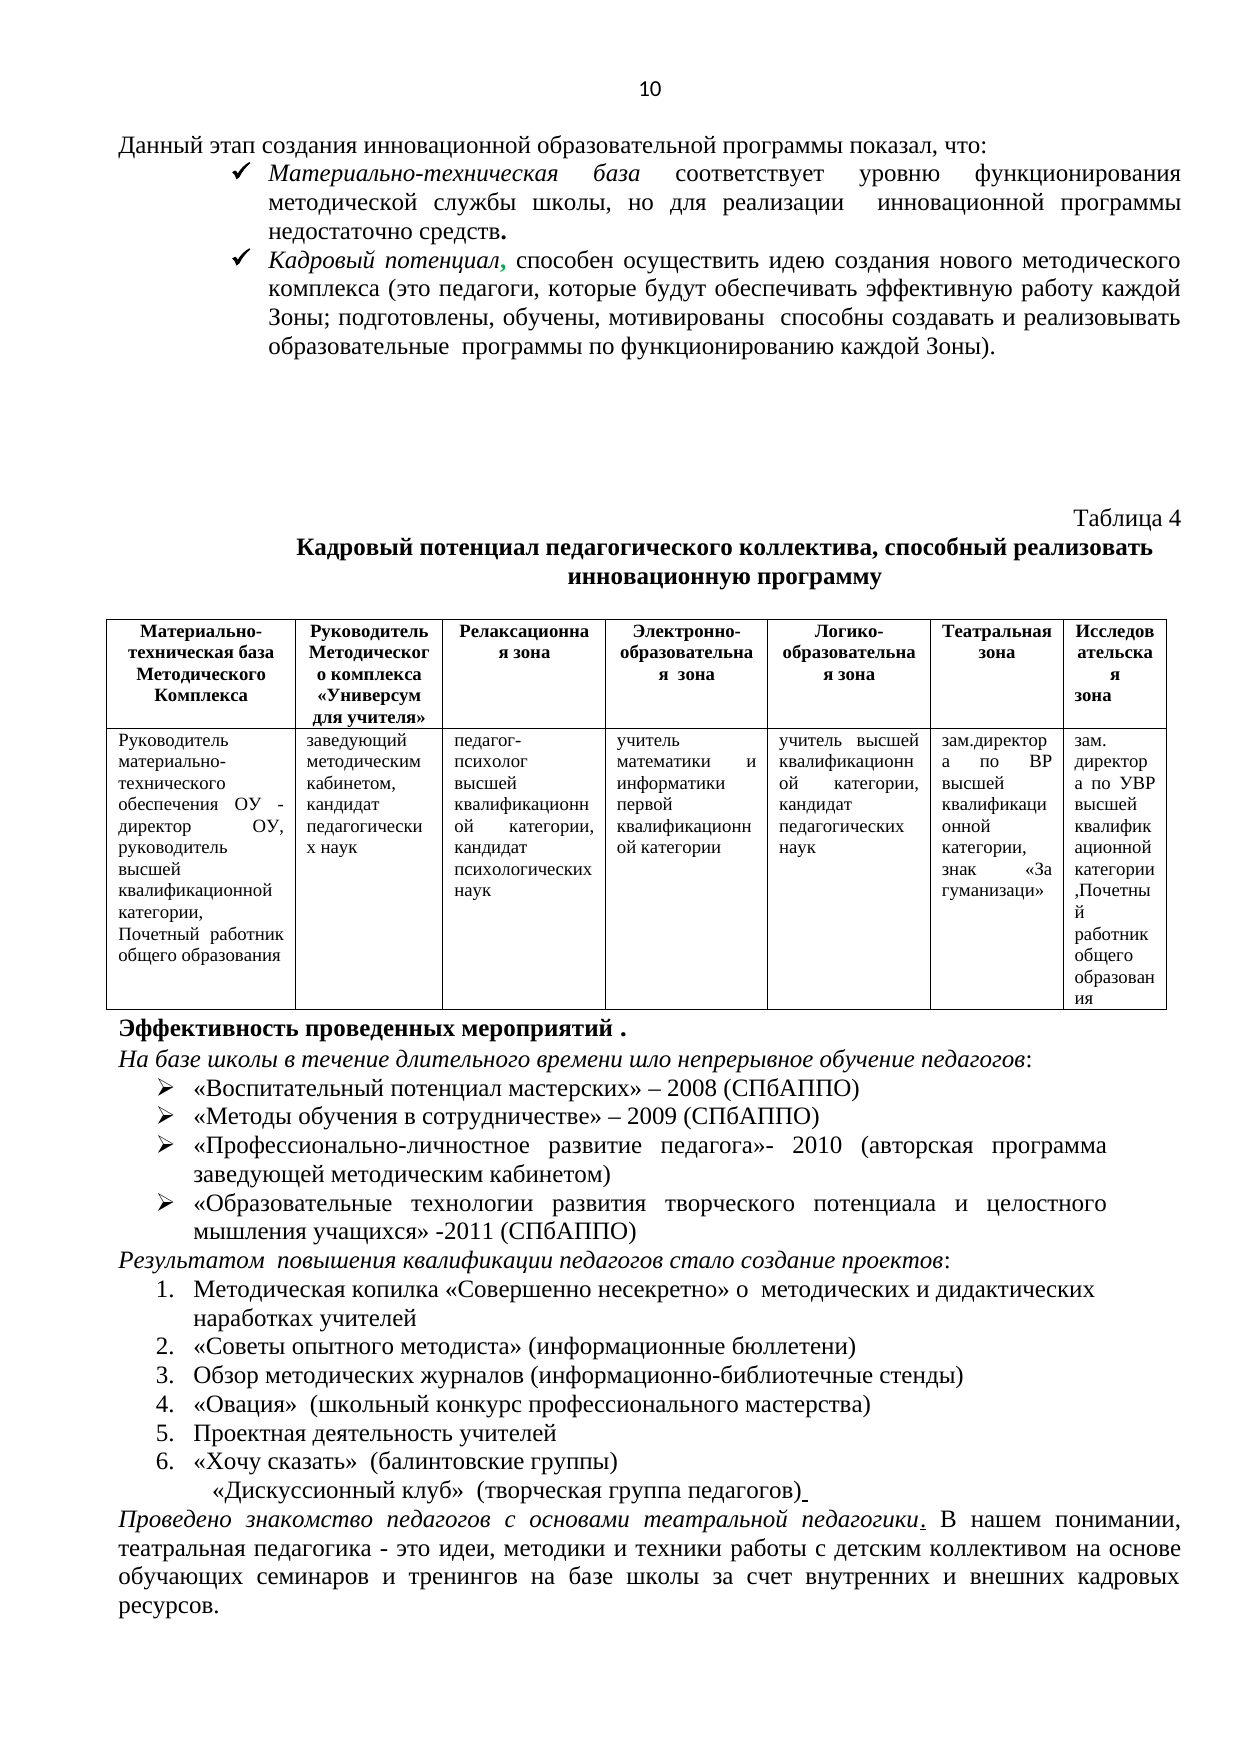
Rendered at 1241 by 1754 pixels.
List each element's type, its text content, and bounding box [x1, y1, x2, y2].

table_cell педагог-психолог высшей квалификационной категории, кандидат психологических наук [443, 729, 605, 1009]
table_cell Руководитель материально-технического обеспечения ОУ - директор ОУ, руководитель высшей квалификационной категории, Почетный работник общего образования [107, 729, 295, 1009]
list «Воспитательный потенциал мастерских» – 2008 (СПбАППО) [156, 1073, 1107, 1101]
table_cell учитель высшей квалификационной категории, кандидат педагогических наук [768, 729, 930, 1009]
text Данный этап создания инновационной образовательной программы показал, что: [118, 130, 1181, 158]
table_header Материально-техническая база Методического Комплекса [107, 620, 295, 727]
text «Дискуссионный клуб» (творческая группа педагогов) [118, 1475, 1181, 1504]
list Методическая копилка «Совершенно несекретно» о методических и дидактических наработках учителей [156, 1274, 1181, 1331]
list «Советы опытного методиста» (информационные бюллетени) [156, 1331, 1181, 1360]
list Проектная деятельность учителей [156, 1418, 1181, 1446]
text Эффективность проведенных мероприятий . [118, 1010, 1181, 1044]
table_header Релаксационная зона [443, 620, 605, 727]
list Обзор методических журналов (информационно-библиотечные стенды) [156, 1360, 1181, 1389]
table_cell учитель математики и информатики первой квалификационной категории [606, 729, 767, 1009]
table_header Логико-образовательная зона [768, 620, 930, 727]
table_cell заведующий методическим кабинетом, кандидат педагогических наук [296, 729, 442, 1009]
text Результатом повышения квалификации педагогов стало создание проектов: [118, 1245, 1181, 1274]
list Материально-техническая база соответствует уровню функционирования методической службы школы, но для реализации инновационной программы недостаточно средств. [231, 158, 1181, 245]
list Кадровый потенциал педагогического коллектива, способный реализовать инновационную программу [268, 532, 1181, 590]
table_header Исследовательская зона [1064, 620, 1166, 727]
text Проведено знакомство педагогов с основами театральной педагогики. В нашем понимании, театральная педагогика - это идеи, методики и техники работы с детским коллективом на основе обучающих семинаров и тренингов на базе школы за счет внутренних и внешних кадровых ресурсов. [118, 1504, 1181, 1619]
text На базе школы в течение длительного времени шло непрерывное обучение педагогов: [118, 1044, 1107, 1073]
list Кадровый потенциал, способен осуществить идею создания нового методического комплекса (это педагоги, которые будут обеспечивать эффективную работу каждой Зоны; подготовлены, обучены, мотивированы способны создавать и реализовывать образовательные программы по функционированию каждой Зоны). [231, 245, 1181, 360]
table_header Руководитель Методического комплекса «Универсум для учителя» [296, 620, 442, 727]
table_header Электронно-образовательная зона [606, 620, 767, 727]
table_cell зам. директора по УВР высшей квалификационной категории,Почетный работник общего образования [1064, 729, 1166, 1009]
list «Овация» (школьный конкурс профессионального мастерства) [156, 1389, 1181, 1418]
table_cell зам.директора по ВР высшей квалификационной категории, знак «За гуманизаци» [931, 729, 1063, 1009]
list «Методы обучения в сотрудничестве» – 2009 (СПбАППО) [156, 1101, 1107, 1130]
list «Хочу сказать» (балинтовские группы) [156, 1446, 1181, 1475]
list «Профессионально-личностное развитие педагога»- 2010 (авторская программа заведующей методическим кабинетом) [156, 1130, 1107, 1188]
list Таблица 4 [268, 503, 1181, 532]
table_header Театральная зона [931, 620, 1063, 727]
list «Образовательные технологии развития творческого потенциала и целостного мышления учащихся» -2011 (СПбАППО) [156, 1188, 1107, 1245]
